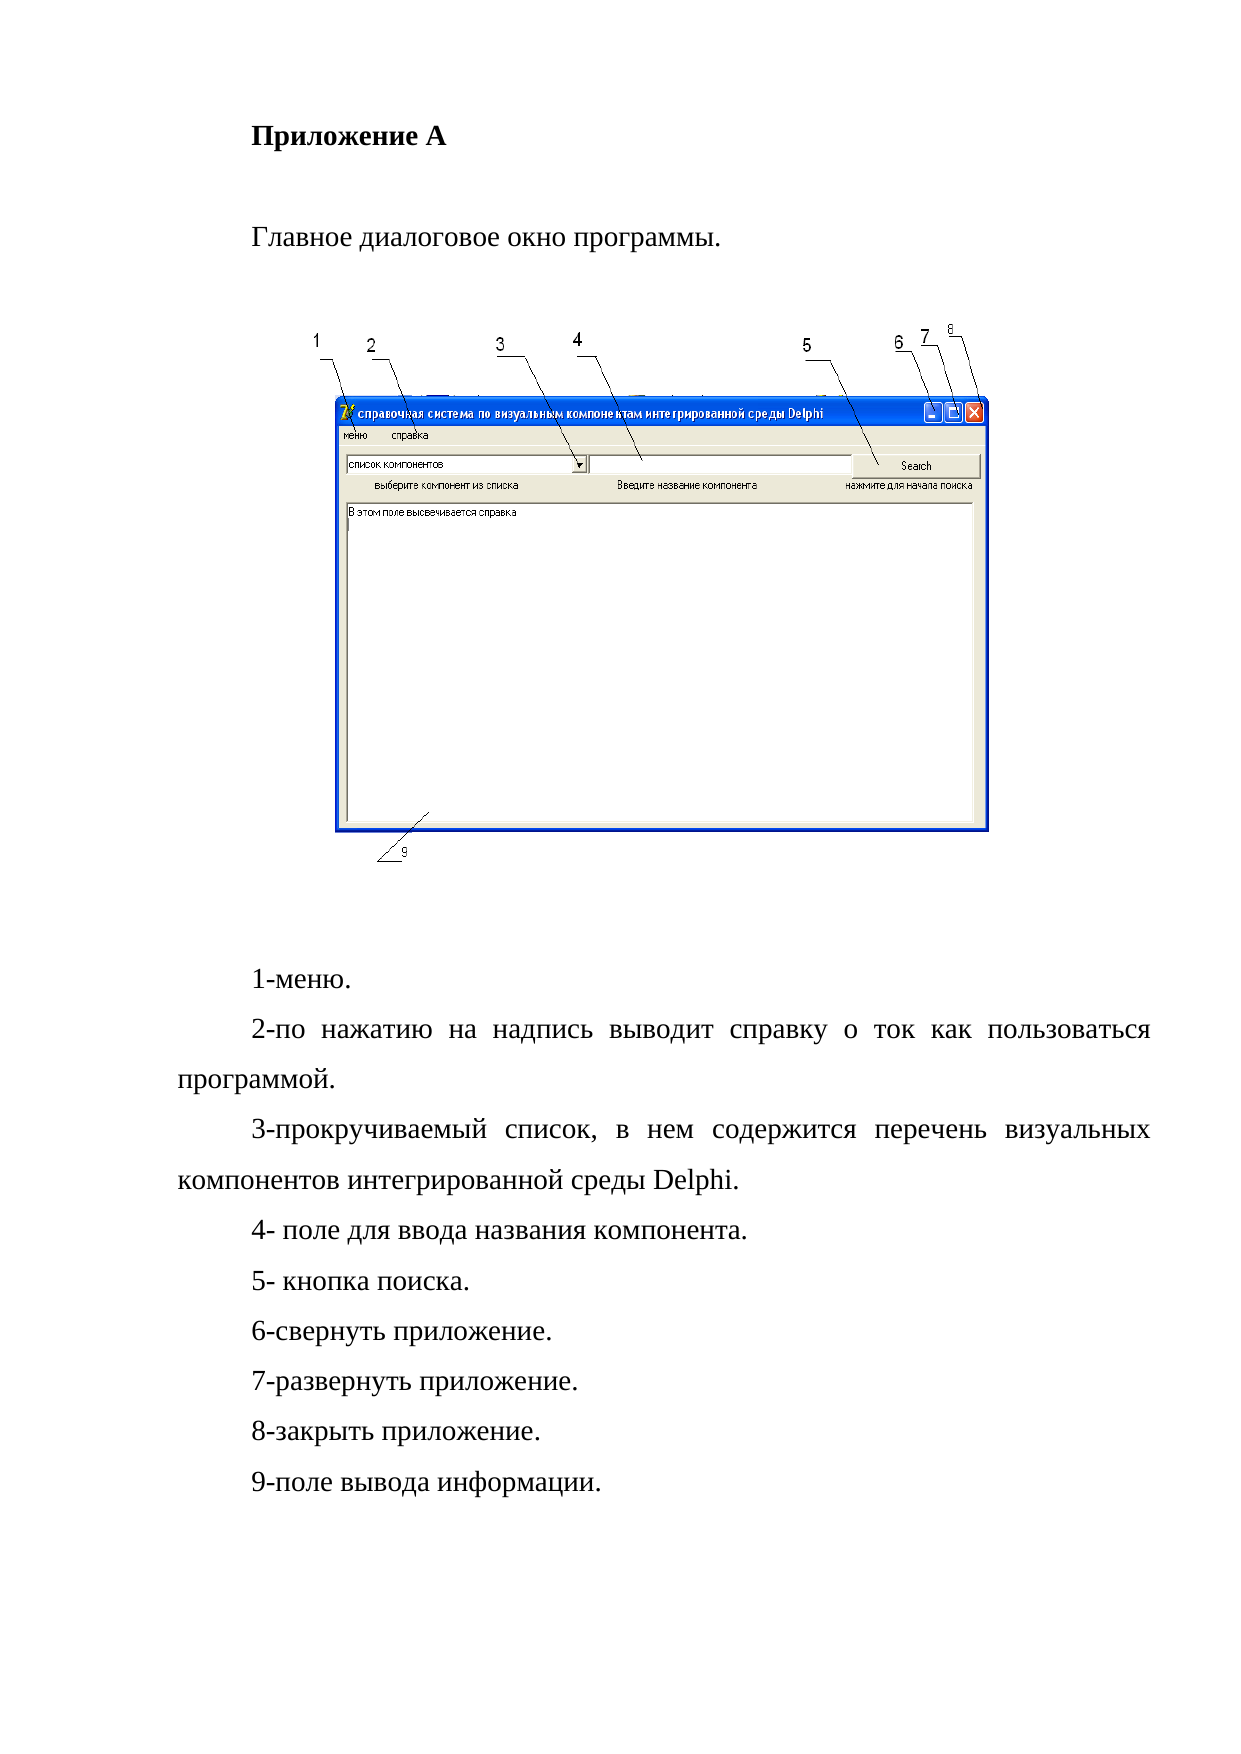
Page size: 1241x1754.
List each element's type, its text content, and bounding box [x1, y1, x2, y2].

text Приложение А [177, 118, 1152, 152]
text 1-меню. [177, 961, 1152, 994]
text 2-по нажатию на надпись выводит справку о ток как пользоваться программой. [177, 1011, 1152, 1095]
picture [251, 319, 1067, 896]
text 6-свернуть приложение. [177, 1313, 1152, 1346]
text 3-прокручиваемый список, в нем содержится перечень визуальных компонентов интегрированной среды Delphi. [177, 1112, 1152, 1196]
text 5- кнопка поиска. [177, 1263, 1152, 1296]
text 4- поле для ввода названия компонента. [177, 1212, 1152, 1246]
text 9-поле вывода информации. [177, 1464, 1152, 1497]
text 8-закрыть приложение. [177, 1413, 1152, 1447]
text Главное диалоговое окно программы. [177, 219, 1152, 252]
text 7-развернуть приложение. [177, 1363, 1152, 1397]
